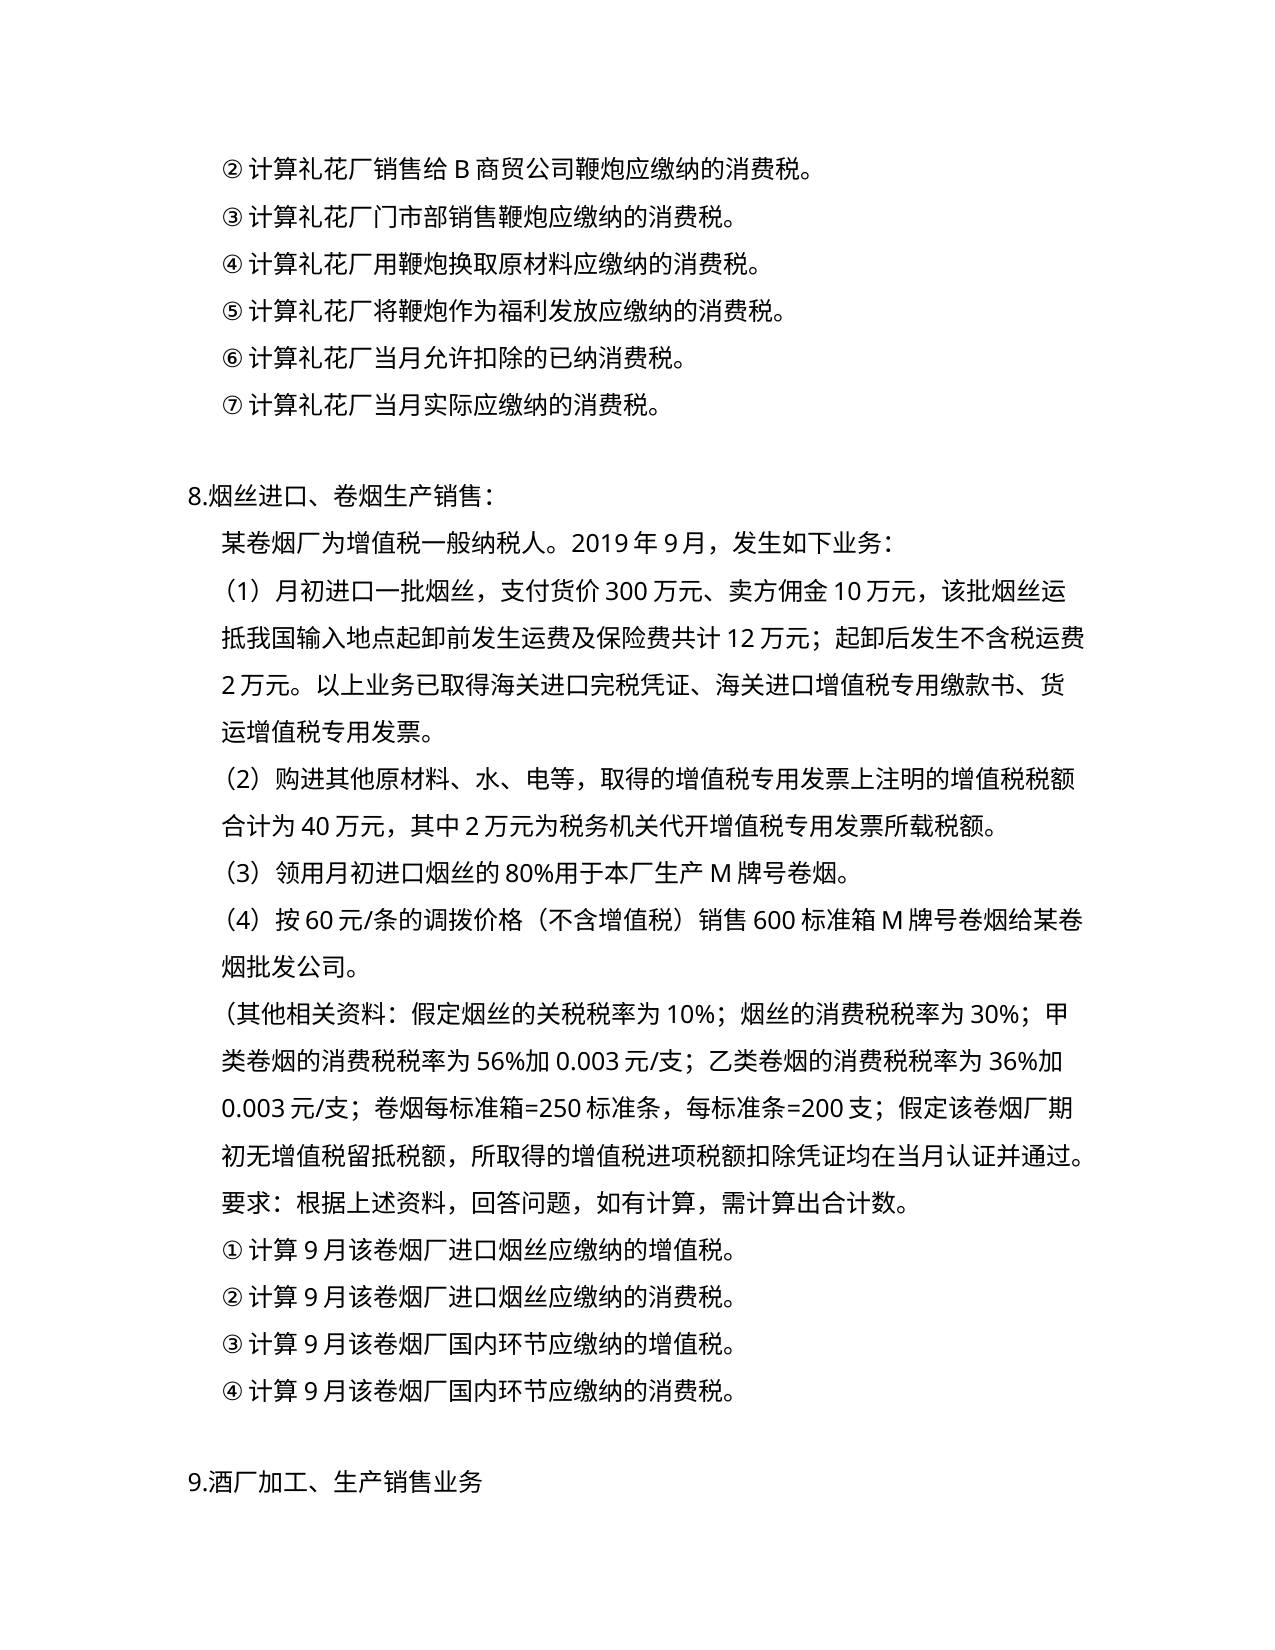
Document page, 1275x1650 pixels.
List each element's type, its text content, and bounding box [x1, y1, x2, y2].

text ③计算9月该卷烟厂国内环节应缴纳的增值税。 [221, 1324, 1087, 1361]
text （2）购进其他原材料、水、电等，取得的增值税专用发票上注明的增值税税额合计为40万元，其中2万元为税务机关代开增值税专用发票所载税额。 [211, 759, 1087, 843]
text ④计算9月该卷烟厂国内环节应缴纳的消费税。 [221, 1371, 1087, 1408]
text ⑥计算礼花厂当月允许扣除的已纳消费税。 [221, 338, 1087, 374]
text （3）领用月初进口烟丝的80%用于本厂生产M牌号卷烟。 [211, 853, 1087, 890]
text ⑦计算礼花厂当月实际应缴纳的消费税。 [221, 385, 1087, 422]
text 要求：根据上述资料，回答问题，如有计算，需计算出合计数。 [221, 1183, 1087, 1219]
text 8.烟丝进口、卷烟生产销售： [187, 477, 1087, 513]
text （其他相关资料：假定烟丝的关税税率为10%；烟丝的消费税税率为30%；甲类卷烟的消费税税率为56%加0.003元/支；乙类卷烟的消费税税率为36%加0.003元/支；卷烟每标准箱=250标准条，每标准条=200支；假定该卷烟厂期初无增值税留抵税额，所取得的增值税进项税额扣除凭证均在当月认证并通过。 [211, 995, 1087, 1172]
text ①计算9月该卷烟厂进口烟丝应缴纳的增值税。 [221, 1230, 1087, 1266]
text ②计算9月该卷烟厂进口烟丝应缴纳的消费税。 [221, 1277, 1087, 1313]
text ③计算礼花厂门市部销售鞭炮应缴纳的消费税。 [221, 197, 1087, 233]
text ②计算礼花厂销售给B商贸公司鞭炮应缴纳的消费税。 [221, 150, 1087, 186]
text ⑤计算礼花厂将鞭炮作为福利发放应缴纳的消费税。 [221, 291, 1087, 327]
text 9.酒厂加工、生产销售业务 [187, 1463, 1087, 1499]
text （4）按60元/条的调拨价格（不含增值税）销售600标准箱M牌号卷烟给某卷烟批发公司。 [211, 901, 1087, 984]
text （1）月初进口一批烟丝，支付货价300万元、卖方佣金10万元，该批烟丝运抵我国输入地点起卸前发生运费及保险费共计12万元；起卸后发生不含税运费2万元。以上业务已取得海关进口完税凭证、海关进口增值税专用缴款书、货运增值税专用发票。 [211, 571, 1087, 748]
text 某卷烟厂为增值税一般纳税人。2019年9月，发生如下业务： [221, 524, 1087, 560]
text ④计算礼花厂用鞭炮换取原材料应缴纳的消费税。 [221, 244, 1087, 280]
